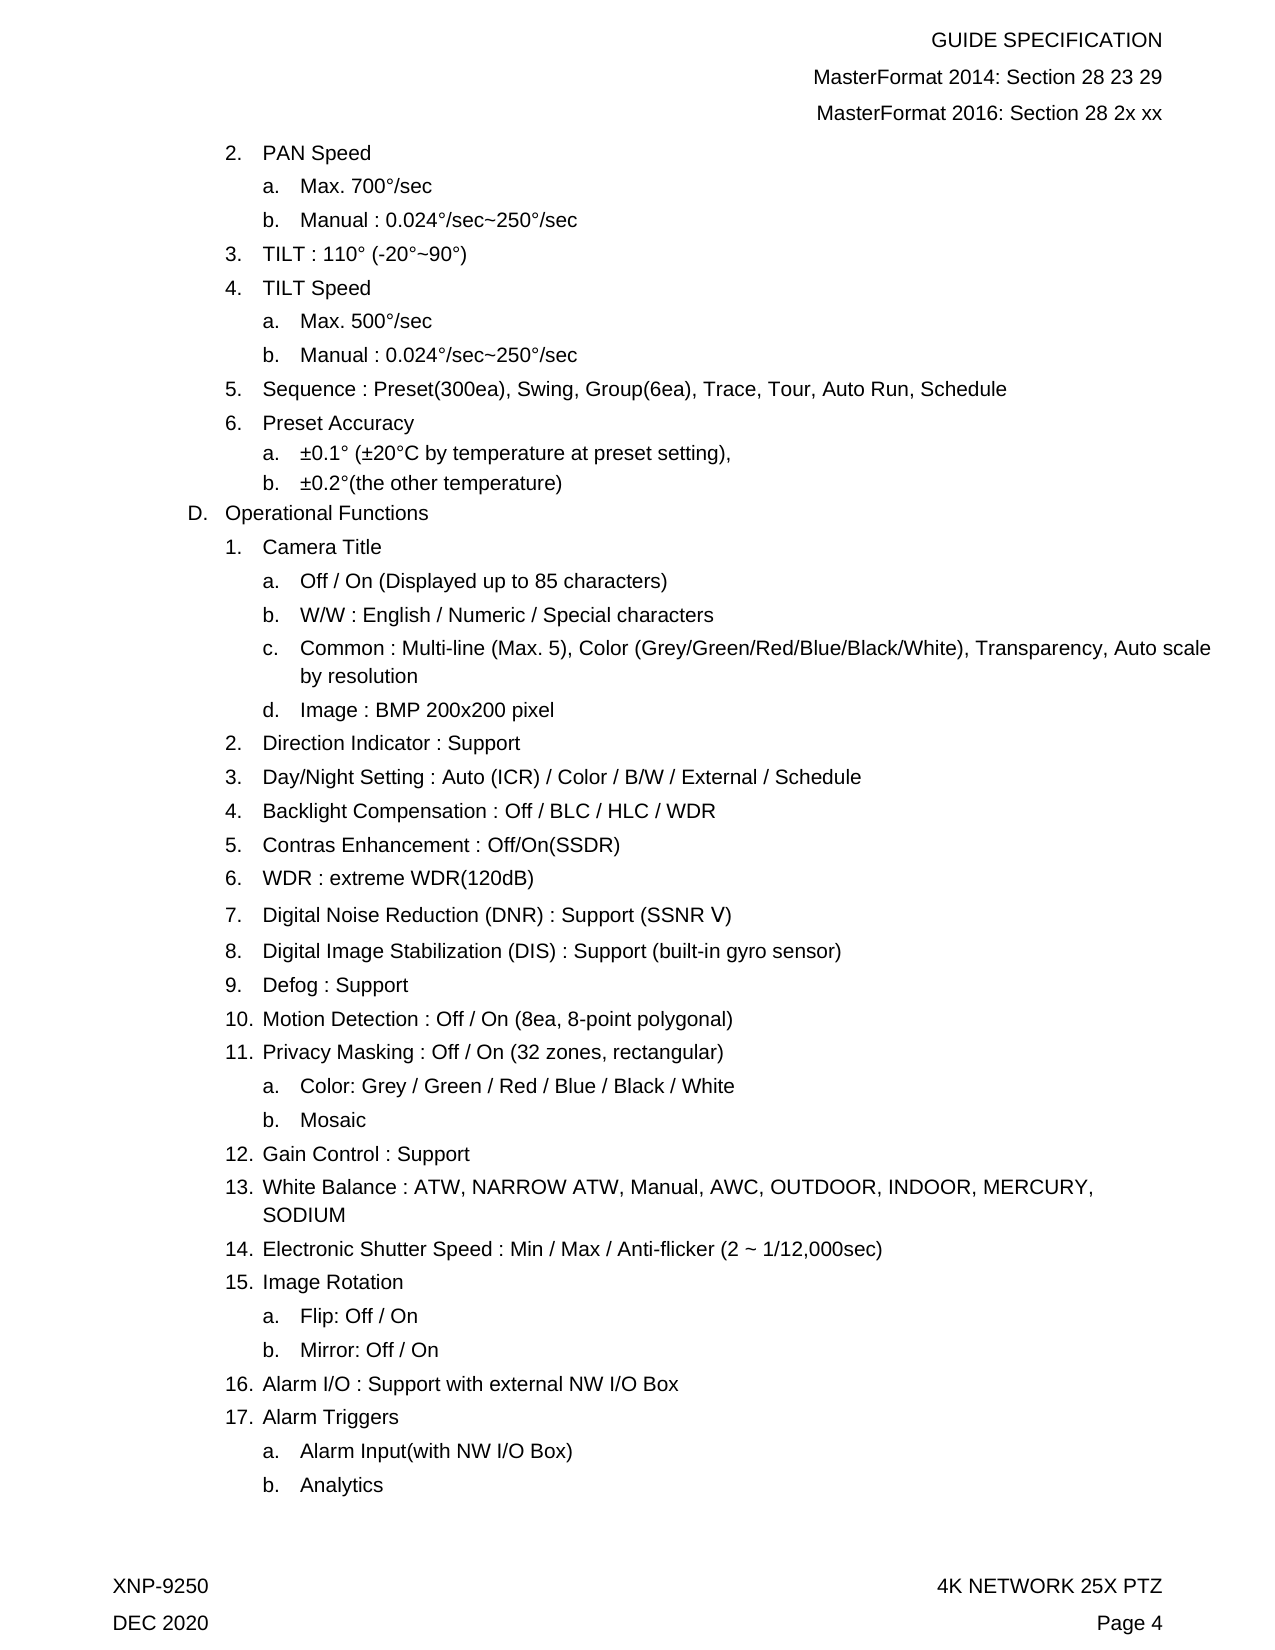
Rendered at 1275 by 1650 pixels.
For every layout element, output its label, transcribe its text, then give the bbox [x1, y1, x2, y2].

list ±0.2°(the other temperature) [262, 471, 1162, 495]
list Analytics [262, 1473, 1162, 1497]
list Digital Noise Reduction (DNR) : Support (SSNR Ⅴ) [225, 900, 1162, 928]
list Mirror: Off / On [262, 1338, 1162, 1362]
list Backlight Compensation : Off / BLC / HLC / WDR [225, 799, 1162, 823]
list Direction Indicator : Support [225, 731, 1162, 755]
list Alarm Triggers [225, 1405, 1162, 1429]
list Color: Grey / Green / Red / Blue / Black / White [262, 1074, 1162, 1098]
list Preset Accuracy [225, 411, 1162, 434]
list Mosaic [262, 1108, 1162, 1132]
list PAN Speed [225, 141, 1162, 164]
list Manual : 0.024°/sec~250°/sec [262, 208, 1162, 232]
list Operational Functions [187, 501, 1162, 525]
list Contras Enhancement : Off/On(SSDR) [225, 832, 1162, 856]
list Defog : Support [225, 973, 1162, 997]
list Day/Night Setting : Auto (ICR) / Color / B/W / External / Schedule [225, 765, 1162, 789]
list White Balance : ATW, NARROW ATW, Manual, AWC, OUTDOOR, INDOOR, MERCURY, SODIUM [225, 1175, 1162, 1227]
list Max. 500°/sec [262, 309, 1162, 333]
list Electronic Shutter Speed : Min / Max / Anti-flicker (2 ~ 1/12,000sec) [225, 1236, 1162, 1260]
list Alarm Input(with NW I/O Box) [262, 1439, 1162, 1463]
list Alarm I/O : Support with external NW I/O Box [225, 1371, 1162, 1395]
list Manual : 0.024°/sec~250°/sec [262, 343, 1162, 367]
list Flip: Off / On [262, 1304, 1162, 1328]
list Camera Title [225, 535, 1162, 559]
list Image : BMP 200x200 pixel [262, 697, 1220, 721]
list TILT Speed [225, 276, 1162, 299]
list Privacy Masking : Off / On (32 zones, rectangular) [225, 1040, 1162, 1064]
list Off / On (Displayed up to 85 characters) [262, 569, 1162, 593]
list ±0.1° (±20°C by temperature at preset setting), [262, 441, 1162, 465]
list Image Rotation [225, 1270, 1162, 1294]
list Digital Image Stabilization (DIS) : Support (built-in gyro sensor) [225, 939, 1162, 963]
list WDR : extreme WDR(120dB) [225, 866, 1162, 890]
list Motion Detection : Off / On (8ea, 8-point polygonal) [225, 1006, 1162, 1030]
list TILT : 110° (-20°~90°) [225, 242, 1162, 266]
list Sequence : Preset(300ea), Swing, Group(6ea), Trace, Tour, Auto Run, Schedule [225, 377, 1162, 401]
list Max. 700°/sec [262, 174, 1162, 198]
list Common : Multi-line (Max. 5), Color (Grey/Green/Red/Blue/Black/White), Transparency, Auto scale by resolution [262, 636, 1220, 688]
list W/W : English / Numeric / Special characters [262, 602, 1162, 626]
list Gain Control : Support [225, 1141, 1162, 1165]
